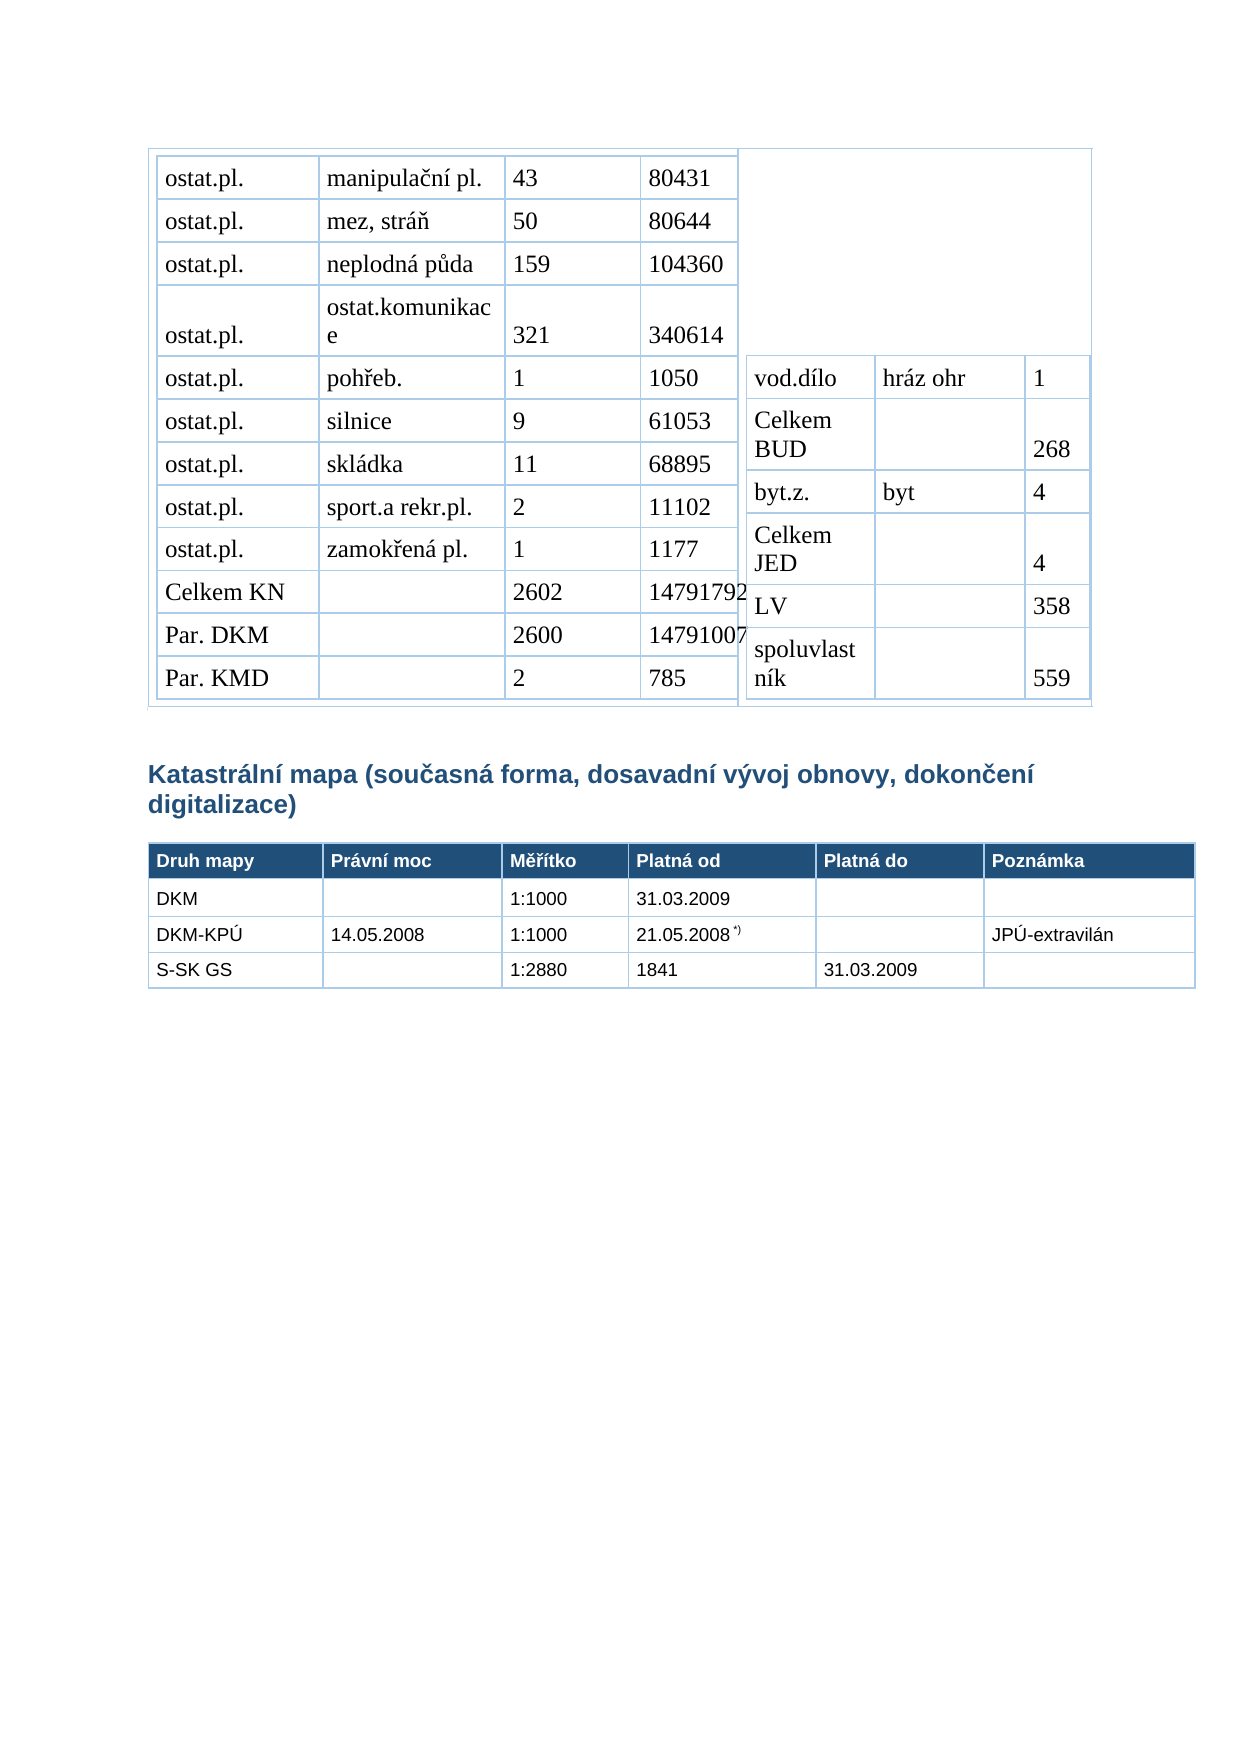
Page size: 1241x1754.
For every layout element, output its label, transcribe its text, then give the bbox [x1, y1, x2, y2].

table_cell [739, 629, 1091, 706]
table_cell 31.03.2009 [817, 953, 983, 987]
table_cell [747, 628, 874, 698]
table_header Platná od [629, 844, 815, 878]
table_header Poznámka [985, 844, 1194, 878]
table_cell 1:1000 [503, 917, 628, 951]
table_cell [876, 628, 1024, 698]
table_cell 1:1000 [503, 879, 628, 916]
table_cell DKM [149, 879, 322, 916]
table_cell [817, 879, 983, 916]
table_cell [149, 149, 737, 706]
table_cell [739, 600, 746, 627]
table_cell 14.05.2008 [324, 917, 501, 951]
table_cell 1841 [629, 953, 815, 987]
table_cell 1:2880 [503, 953, 628, 987]
table_cell 21.05.2008 *) [629, 917, 815, 951]
table_header Druh mapy [149, 844, 322, 878]
table_header Platná do [817, 844, 983, 878]
table_cell [876, 585, 1024, 627]
table_cell S-SK GS [149, 953, 322, 987]
table_cell [324, 953, 501, 987]
table_cell JPÚ-extravilán [985, 917, 1194, 951]
table_cell [985, 953, 1194, 987]
text Katastrální mapa (současná forma, dosavadní vývoj obnovy, dokončení digitalizace) [148, 759, 1093, 819]
table_cell [324, 879, 501, 916]
table_header Měřítko [503, 844, 628, 878]
table_cell [739, 592, 746, 598]
table_cell [739, 149, 1091, 596]
table_cell [747, 585, 874, 627]
table_cell [1026, 585, 1089, 627]
table_cell [1026, 628, 1089, 698]
table_cell DKM-KPÚ [149, 917, 322, 951]
table_cell [817, 917, 983, 951]
table_header Právní moc [324, 844, 501, 878]
table_cell 31.03.2009 [629, 879, 815, 916]
table_cell [985, 879, 1194, 916]
